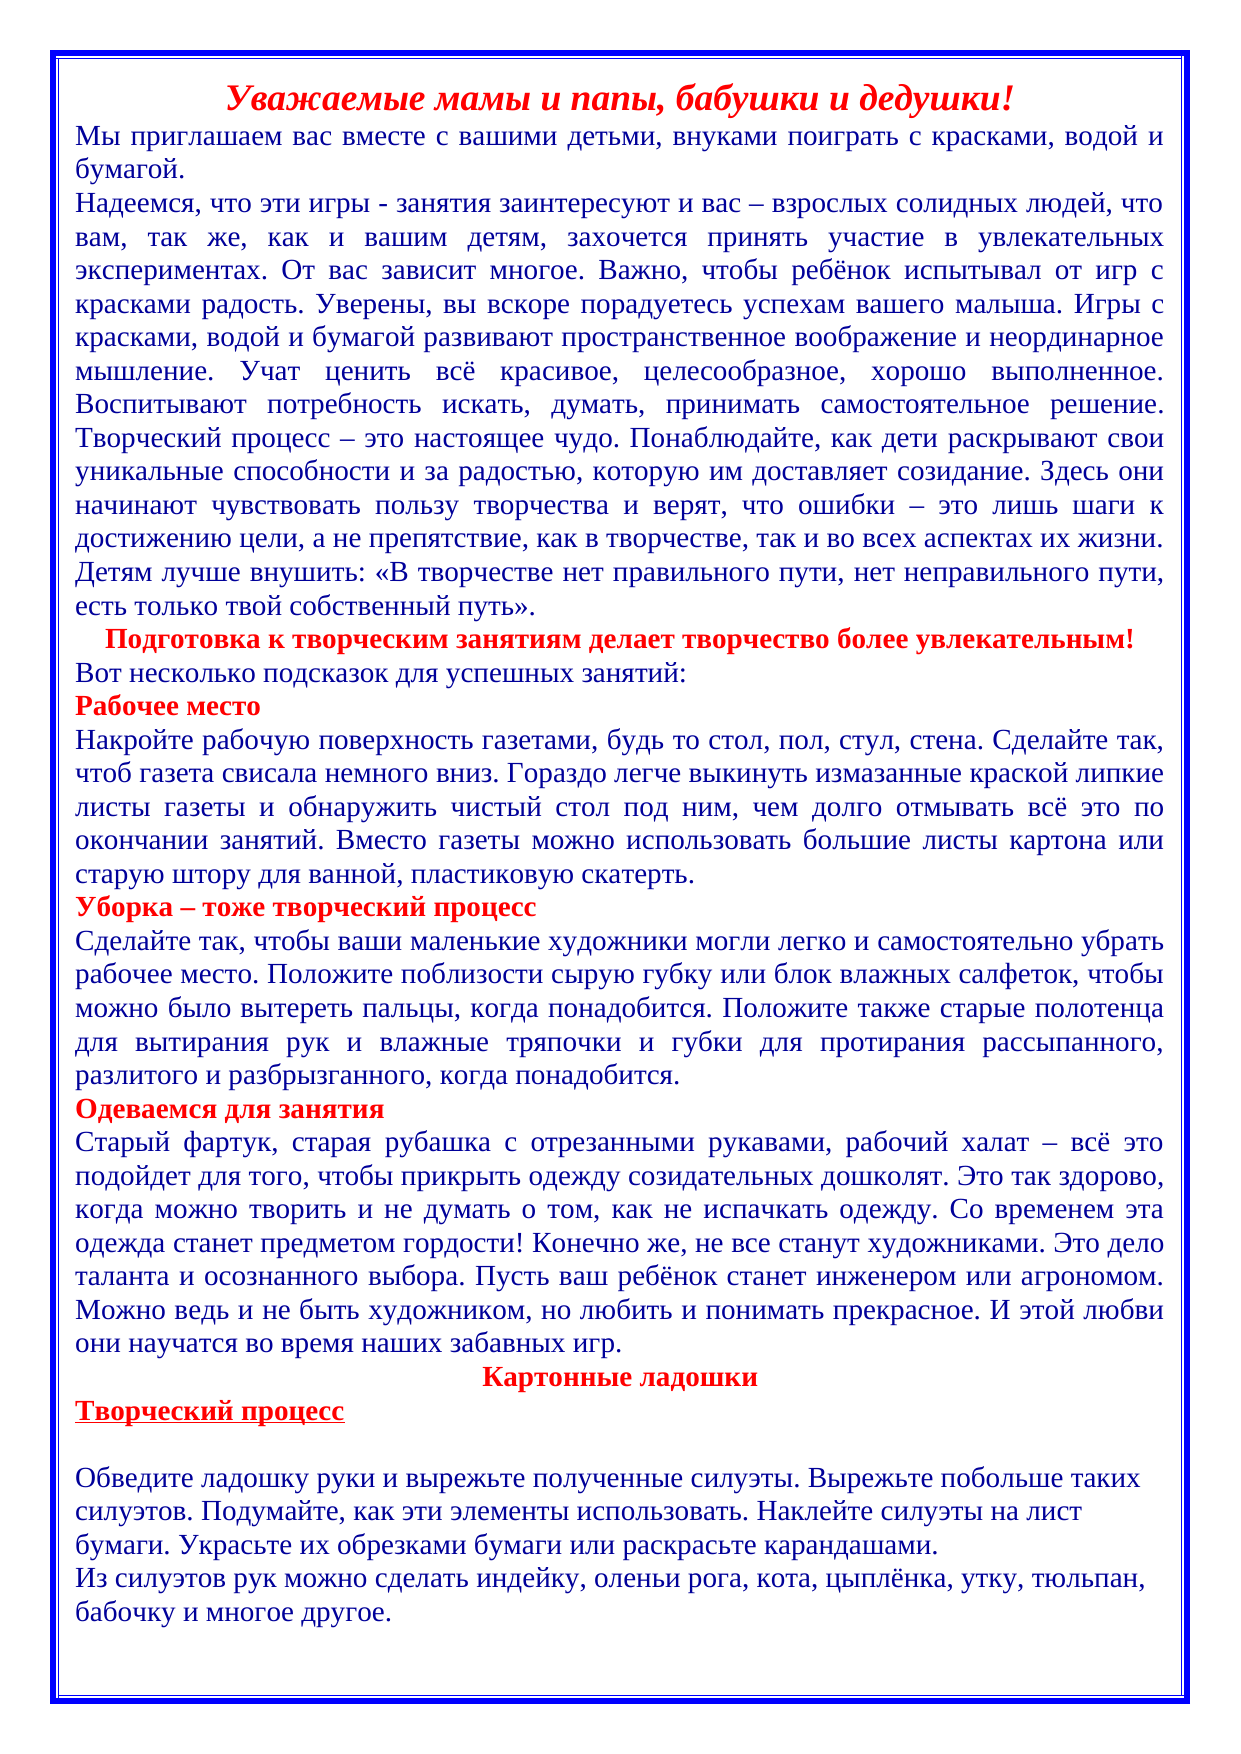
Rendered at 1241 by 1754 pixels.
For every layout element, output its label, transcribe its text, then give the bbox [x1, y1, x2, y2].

text Уборка – тоже творческий процесс [75, 889, 1165, 923]
text Подготовка к творческим занятиям делает творчество более увлекательным! [75, 621, 1165, 655]
text Вот несколько подсказок для успешных занятий: [75, 655, 1165, 688]
text Накройте рабочую поверхность газетами, будь то стол, пол, стул, стена. Сделайте так, чтоб газета свисала немного вниз. Гораздо легче выкинуть измазанные краской липкие листы газеты и обнаружить чистый стол под ним, чем долго отмывать всё это по окончании занятий. Вместо газеты можно использовать большие листы картона или старую штору для ванной, пластиковую скатерть. [75, 722, 1165, 889]
text Рабочее место [75, 688, 1165, 722]
text Мы приглашаем вас вместе с вашими детьми, внуками поиграть с красками, водой и бумагой. [75, 118, 1165, 185]
text Картонные ладошки [75, 1359, 1165, 1393]
text Уважаемые мамы и папы, бабушки и дедушки! [75, 75, 1165, 118]
text Сделайте так, чтобы ваши маленькие художники могли легко и самостоятельно убрать рабочее место. Положите поблизости сырую губку или блок влажных салфеток, чтобы можно было вытереть пальцы, когда понадобится. Положите также старые полотенца для вытирания рук и влажные тряпочки и губки для протирания рассыпанного, разлитого и разбрызганного, когда понадобится. [75, 923, 1165, 1091]
text Надеемся, что эти игры - занятия заинтересуют и вас – взрослых солидных людей, что вам, так же, как и вашим детям, захочется принять участие в увлекательных экспериментах. От вас зависит многое. Важно, чтобы ребёнок испытывал от игр с красками радость. Уверены, вы вскоре порадуетесь успехам вашего малыша. Игры с красками, водой и бумагой развивают пространственное воображение и неординарное мышление. Учат ценить всё красивое, целесообразное, хорошо выполненное. Воспитывают потребность искать, думать, принимать самостоятельное решение. Творческий процесс – это настоящее чудо. Понаблюдайте, как дети раскрывают свои уникальные способности и за радостью, которую им доставляет созидание. Здесь они начинают чувствовать пользу творчества и верят, что ошибки – это лишь шаги к достижению цели, а не препятствие, как в творчестве, так и во всех аспектах их жизни. Детям лучше внушить: «В творчестве нет правильного пути, нет неправильного пути, есть только твой собственный путь». [75, 185, 1165, 621]
text Творческий процесс [75, 1393, 1165, 1426]
text Из силуэтов рук можно сделать индейку, оленьи рога, кота, цыплёнка, утку, тюльпан, бабочку и многое другое. [75, 1560, 1165, 1627]
text Обведите ладошку руки и вырежьте полученные силуэты. Вырежьте побольше таких силуэтов. Подумайте, как эти элементы использовать. Наклейте силуэты на лист бумаги. Украсьте их обрезками бумаги или раскрасьте карандашами. [75, 1460, 1165, 1560]
text Одеваемся для занятия [75, 1091, 1165, 1124]
text Старый фартук, старая рубашка с отрезанными рукавами, рабочий халат – всё это подойдет для того, чтобы прикрыть одежду созидательных дошколят. Это так здорово, когда можно творить и не думать о том, как не испачкать одежду. Со временем эта одежда станет предметом гордости! Конечно же, не все станут художниками. Это дело таланта и осознанного выбора. Пусть ваш ребёнок станет инженером или агрономом. Можно ведь и не быть художником, но любить и понимать прекрасное. И этой любви они научатся во время наших забавных игр. [75, 1124, 1165, 1359]
